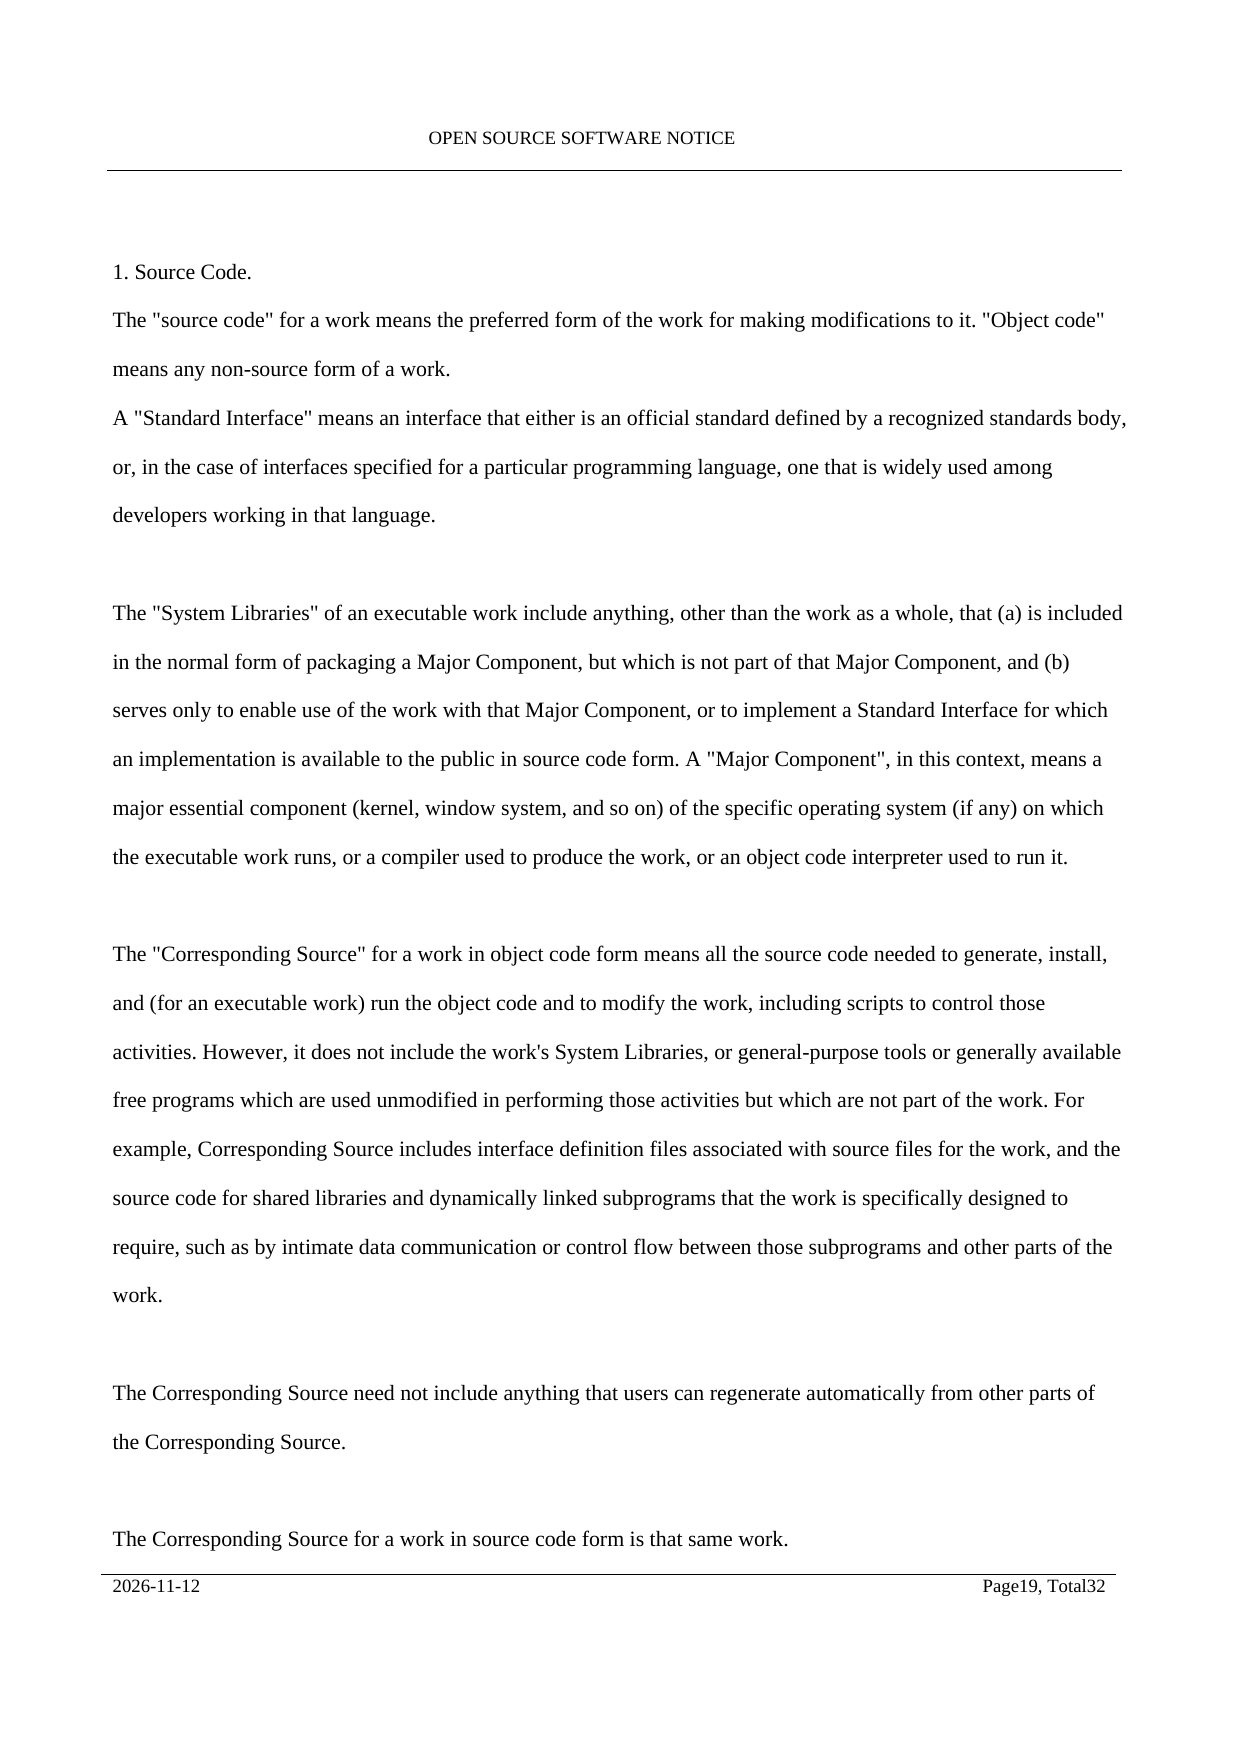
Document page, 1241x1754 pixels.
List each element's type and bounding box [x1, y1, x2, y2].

text [112, 206, 1128, 1555]
